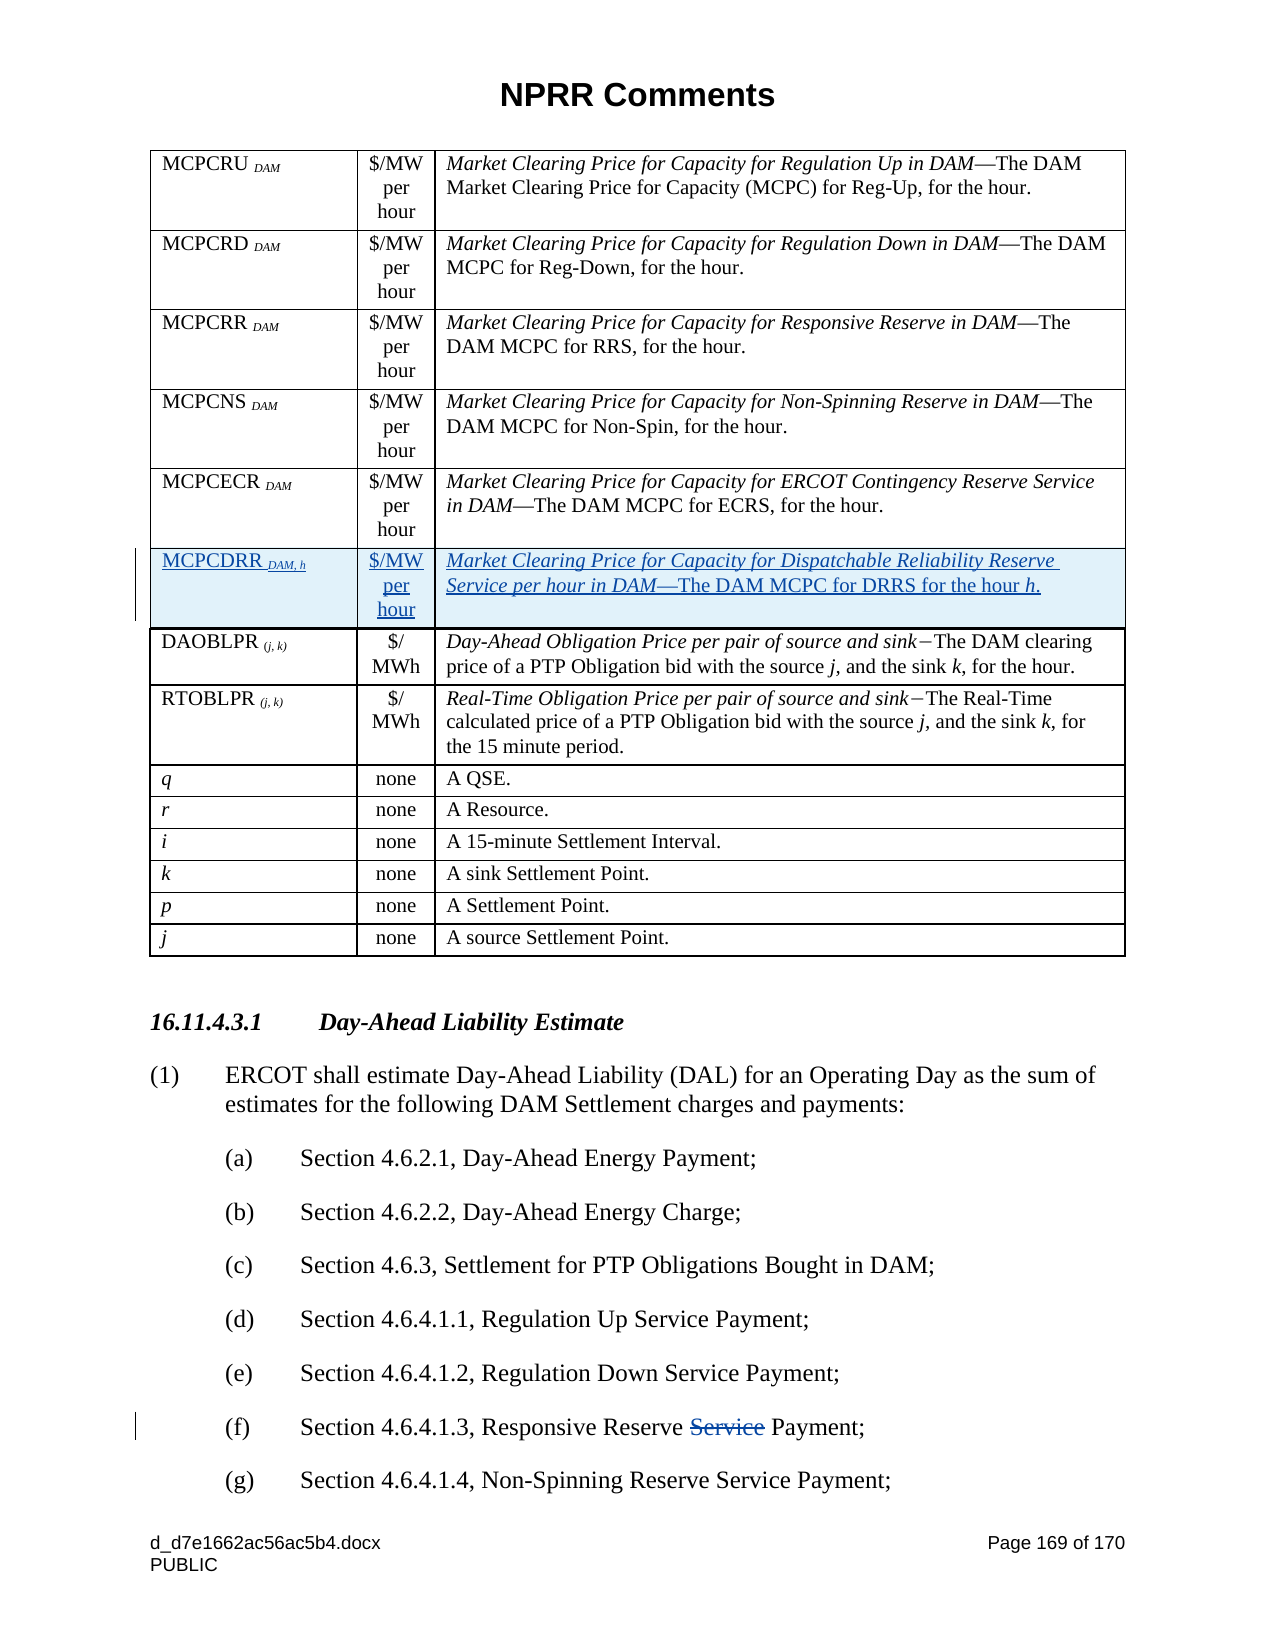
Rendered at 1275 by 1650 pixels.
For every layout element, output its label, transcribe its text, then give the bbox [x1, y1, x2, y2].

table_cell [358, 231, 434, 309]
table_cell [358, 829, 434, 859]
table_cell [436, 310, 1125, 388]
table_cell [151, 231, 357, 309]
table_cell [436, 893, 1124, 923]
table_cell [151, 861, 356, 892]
text (1) ERCOT shall estimate Day-Ahead Liability (DAL) for an Operating Day as the sum of estimates for the following DAM Settlement charges and payments: [150, 1060, 1125, 1118]
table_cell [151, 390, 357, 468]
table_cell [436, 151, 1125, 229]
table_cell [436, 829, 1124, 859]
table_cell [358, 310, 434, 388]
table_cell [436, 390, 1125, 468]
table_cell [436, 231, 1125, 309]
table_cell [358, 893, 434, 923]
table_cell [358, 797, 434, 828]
text (a) Section 4.6.2.1, Day-Ahead Energy Payment; [225, 1143, 1125, 1172]
text 16.11.4.3.1 Day-Ahead Liability Estimate [150, 1007, 1125, 1035]
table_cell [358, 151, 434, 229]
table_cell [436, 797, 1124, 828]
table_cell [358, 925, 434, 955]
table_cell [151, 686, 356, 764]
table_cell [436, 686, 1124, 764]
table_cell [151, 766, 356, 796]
text (g) Section 4.6.4.1.4, Non-Spinning Reserve Service Payment; [225, 1465, 1125, 1494]
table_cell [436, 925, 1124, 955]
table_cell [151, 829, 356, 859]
text (e) Section 4.6.4.1.2, Regulation Down Service Payment; [225, 1358, 1125, 1387]
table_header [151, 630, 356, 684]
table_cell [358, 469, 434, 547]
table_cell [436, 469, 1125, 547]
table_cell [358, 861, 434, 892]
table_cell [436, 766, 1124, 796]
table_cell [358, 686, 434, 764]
text (d) Section 4.6.4.1.1, Regulation Up Service Payment; [225, 1304, 1125, 1333]
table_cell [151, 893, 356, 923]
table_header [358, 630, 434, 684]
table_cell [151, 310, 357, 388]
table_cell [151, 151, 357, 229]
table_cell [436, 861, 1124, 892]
text (f) Section 4.6.4.1.3, Responsive Reserve Payment; [225, 1412, 1125, 1440]
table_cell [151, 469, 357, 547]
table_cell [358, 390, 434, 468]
text (c) Section 4.6.3, Settlement for PTP Obligations Bought in DAM; [225, 1250, 1125, 1279]
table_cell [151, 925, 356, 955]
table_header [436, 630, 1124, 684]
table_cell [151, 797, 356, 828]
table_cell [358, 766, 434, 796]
text (b) Section 4.6.2.2, Day-Ahead Energy Charge; [225, 1197, 1125, 1225]
